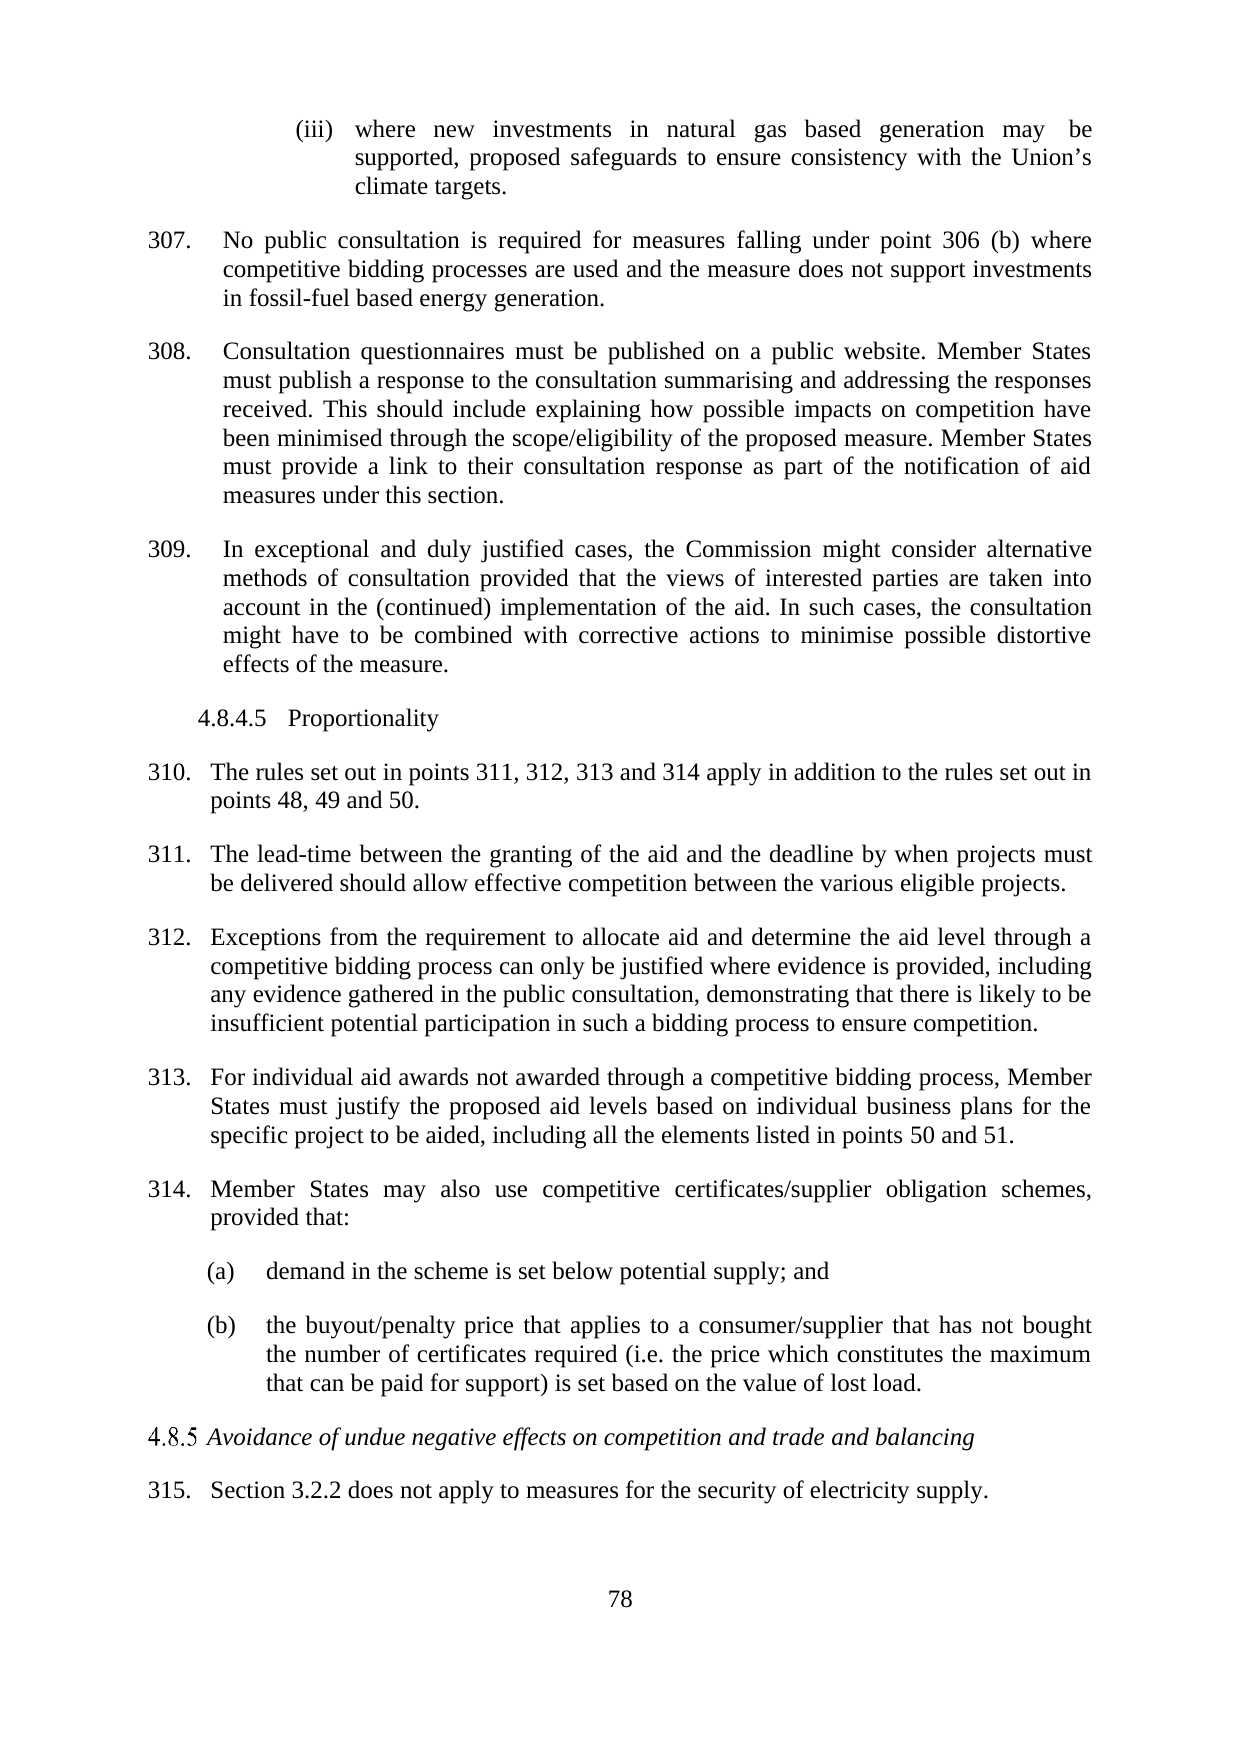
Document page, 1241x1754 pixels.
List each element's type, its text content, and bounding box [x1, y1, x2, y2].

list the buyout/penalty price that applies to a consumer/supplier that has not bought the number of certificates required (i.e. the price which constitutes the maximum that can be paid for support) is set based on the value of lost load. [207, 1310, 1092, 1396]
list In exceptional and duly justified cases, the Commission might consider alternative methods of consultation provided that the views of interested parties are taken into account in the (continued) implementation of the aid. In such cases, the consultation might have to be combined with corrective actions to minimise possible distortive effects of the measure. [148, 534, 1093, 678]
list The rules set out in points 311, 312, 313 and 314 apply in addition to the rules set out in points 48, 49 and 50. [148, 757, 1093, 814]
list Exceptions from the requirement to allocate aid and determine the aid level through a competitive bidding process can only be justified where evidence is provided, including any evidence gathered in the public consultation, demonstrating that there is likely to be insufficient potential participation in such a bidding process to ensure competition. [148, 922, 1093, 1037]
list Member States may also use competitive certificates/supplier obligation schemes, provided that: [148, 1174, 1092, 1231]
picture [148, 1427, 197, 1446]
text Avoidance of undue negative effects on competition and trade and balancing [207, 1422, 1192, 1450]
list demand in the scheme is set below potential supply; and [207, 1256, 1192, 1285]
list For individual aid awards not awarded through a competitive bidding process, Member States must justify the proposed aid levels based on individual business plans for the specific project to be aided, including all the elements listed in points 50 and 51. [148, 1062, 1092, 1148]
list No public consultation is required for measures falling under point 306 (b) where competitive bidding processes are used and the measure does not support investments in fossil-fuel based energy generation. [148, 225, 1093, 311]
list where new investments in natural gas based generation may be supported, proposed safeguards to ensure consistency with the Union’s climate targets. [295, 114, 1093, 200]
list Section 3.2.2 does not apply to measures for the security of electricity supply. [148, 1475, 1192, 1504]
list The lead-time between the granting of the aid and the deadline by when projects must be delivered should allow effective competition between the various eligible projects. [148, 839, 1093, 897]
list Proportionality [198, 703, 1192, 732]
list Consultation questionnaires must be published on a public website. Member States must publish a response to the consultation summarising and addressing the responses received. This should include explaining how possible impacts on competition have been minimised through the scope/eligibility of the proposed measure. Member States must provide a link to their consultation response as part of the notification of aid measures under this section. [148, 336, 1093, 509]
